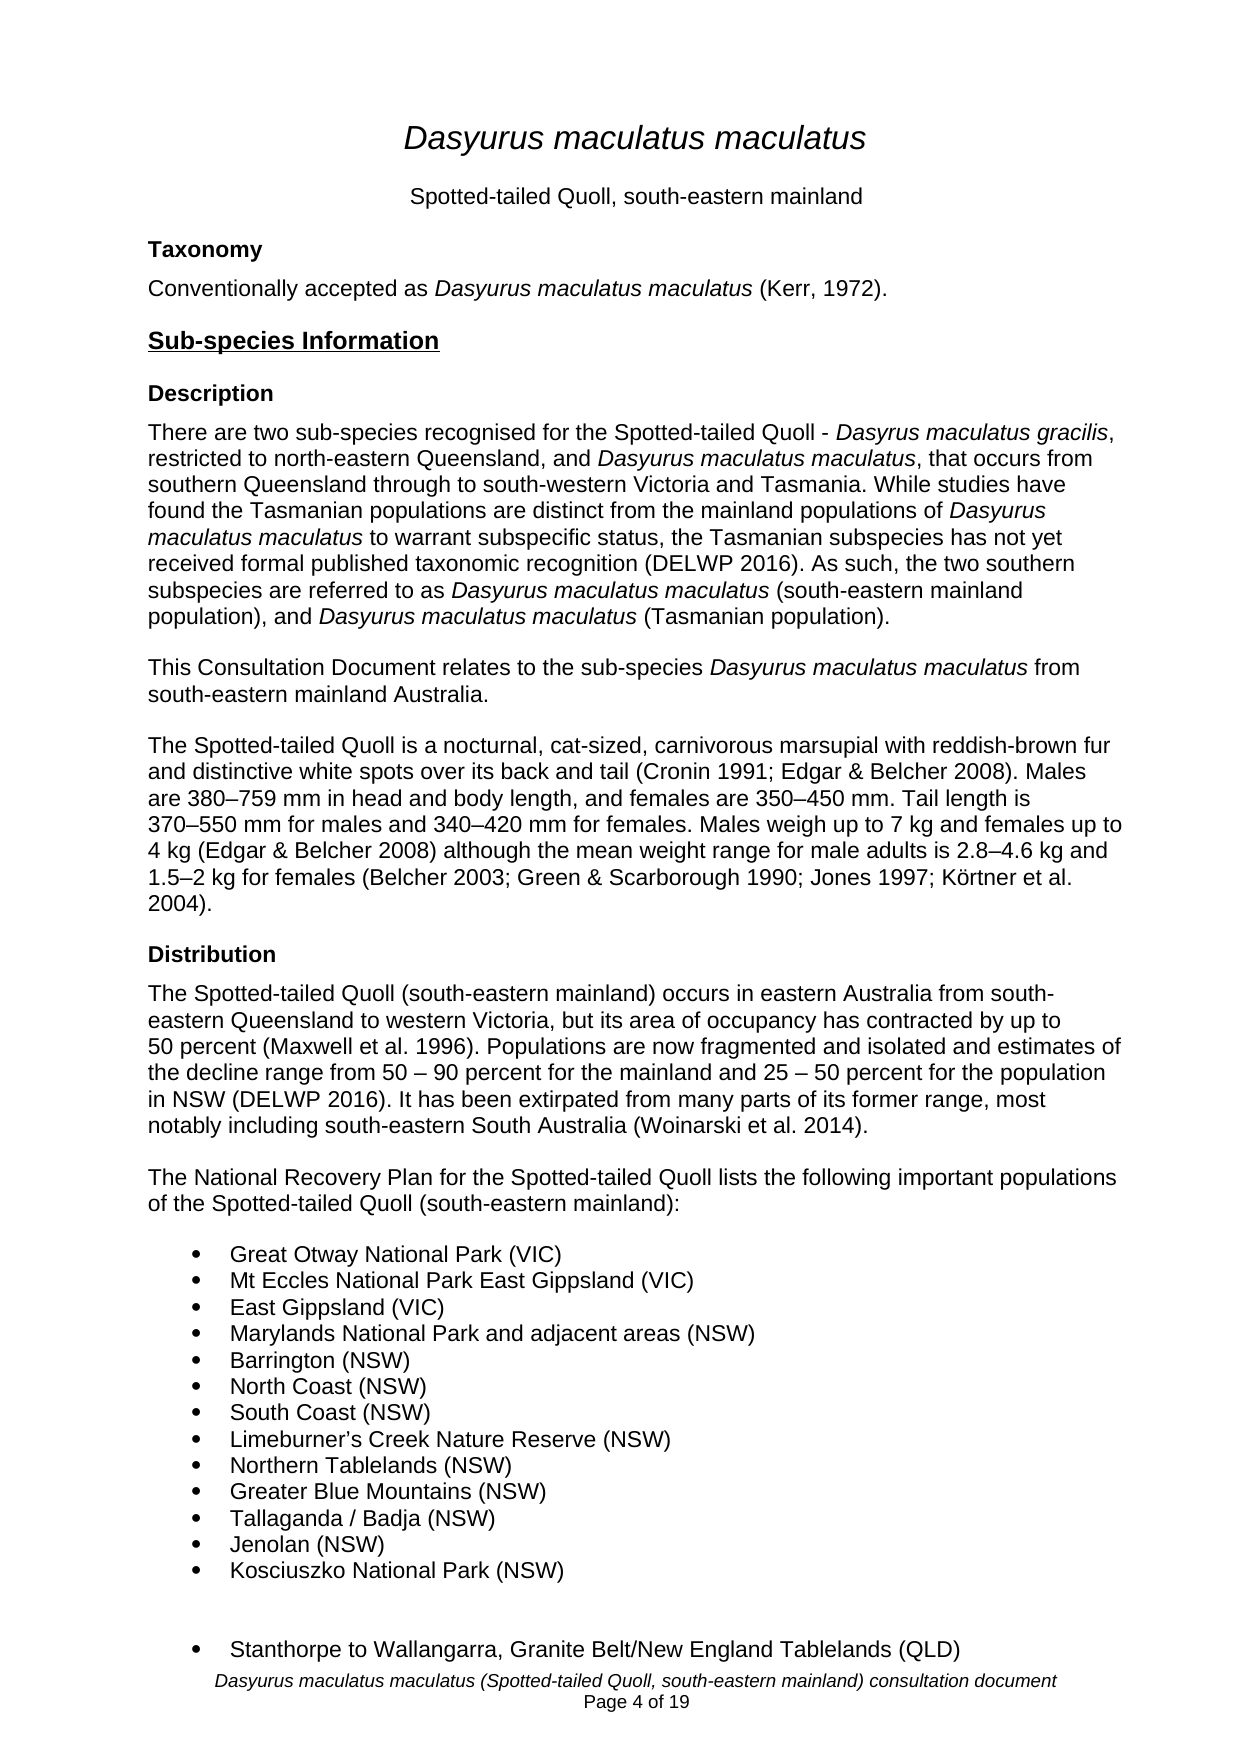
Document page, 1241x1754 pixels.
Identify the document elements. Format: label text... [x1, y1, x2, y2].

list Kosciuszko National Park (NSW) [192, 1557, 1125, 1584]
text There are two sub-species recognised for the Spotted-tailed Quoll - Dasyrus maculatus gracilis, restricted to north-eastern Queensland, and Dasyurus maculatus maculatus, that occurs from southern Queensland through to south-western Victoria and Tasmania. While studies have found the Tasmanian populations are distinct from the mainland populations of Dasyurus maculatus maculatus to warrant subspecific status, the Tasmanian subspecies has not yet received formal published taxonomic recognition (DELWP 2016). As such, the two southern subspecies are referred to as Dasyurus maculatus maculatus (south-eastern mainland population), and Dasyurus maculatus maculatus (Tasmanian population). [148, 418, 1125, 629]
text The National Recovery Plan for the Spotted-tailed Quoll lists the following important populations of the Spotted-tailed Quoll (south-eastern mainland): [148, 1163, 1125, 1216]
text Dasyurus maculatus maculatus [148, 118, 1125, 157]
text The Spotted-tailed Quoll is a nocturnal, cat-sized, carnivorous marsupial with reddish-brown fur and distinctive white spots over its back and tail (Cronin 1991; Edgar & Belcher 2008). Males are 380–759 mm in head and body length, and females are 350–450 mm. Tail length is 370–550 mm for males and 340–420 mm for females. Males weigh up to 7 kg and females up to 4 kg (Edgar & Belcher 2008) although the mean weight range for male adults is 2.8–4.6 kg and 1.5–2 kg for females (Belcher 2003; Green & Scarborough 1990; Jones 1997; Körtner et al. 2004). [148, 732, 1125, 916]
text Spotted-tailed Quoll, south-eastern mainland [148, 183, 1125, 209]
list Northern Tablelands (NSW) [192, 1452, 1125, 1478]
list Marylands National Park and adjacent areas (NSW) [192, 1320, 1125, 1347]
list North Coast (NSW) [192, 1373, 1125, 1399]
text Conventionally accepted as Dasyurus maculatus maculatus (Kerr, 1972). [148, 274, 1125, 301]
list Tallaganda / Badja (NSW) [192, 1505, 1125, 1531]
list Stanthorpe to Wallangarra, Granite Belt/New England Tablelands (QLD) [192, 1636, 1125, 1663]
list Limeburner’s Creek Nature Reserve (NSW) [192, 1426, 1125, 1452]
list Greater Blue Mountains (NSW) [192, 1478, 1125, 1505]
list Jenolan (NSW) [192, 1531, 1125, 1557]
subtitle Description [148, 379, 1125, 406]
list Barrington (NSW) [192, 1347, 1125, 1373]
list Mt Eccles National Park East Gippsland (VIC) [192, 1267, 1125, 1294]
text This Consultation Document relates to the sub-species Dasyurus maculatus maculatus from south-eastern mainland Australia. [148, 654, 1125, 707]
subtitle Distribution [148, 941, 1125, 968]
subtitle Taxonomy [148, 236, 1125, 262]
list South Coast (NSW) [192, 1399, 1125, 1426]
subtitle Sub-species Information [148, 326, 1125, 354]
list Great Otway National Park (VIC) [192, 1241, 1125, 1267]
list East Gippsland (VIC) [192, 1294, 1125, 1320]
text The Spotted-tailed Quoll (south-eastern mainland) occurs in eastern Australia from south-eastern Queensland to western Victoria, but its area of occupancy has contracted by up to 50 percent (Maxwell et al. 1996). Populations are now fragmented and isolated and estimates of the decline range from 50 – 90 percent for the mainland and 25 – 50 percent for the population in NSW (DELWP 2016). It has been extirpated from many parts of its former range, most notably including south-eastern South Australia (Woinarski et al. 2014). [148, 980, 1125, 1138]
